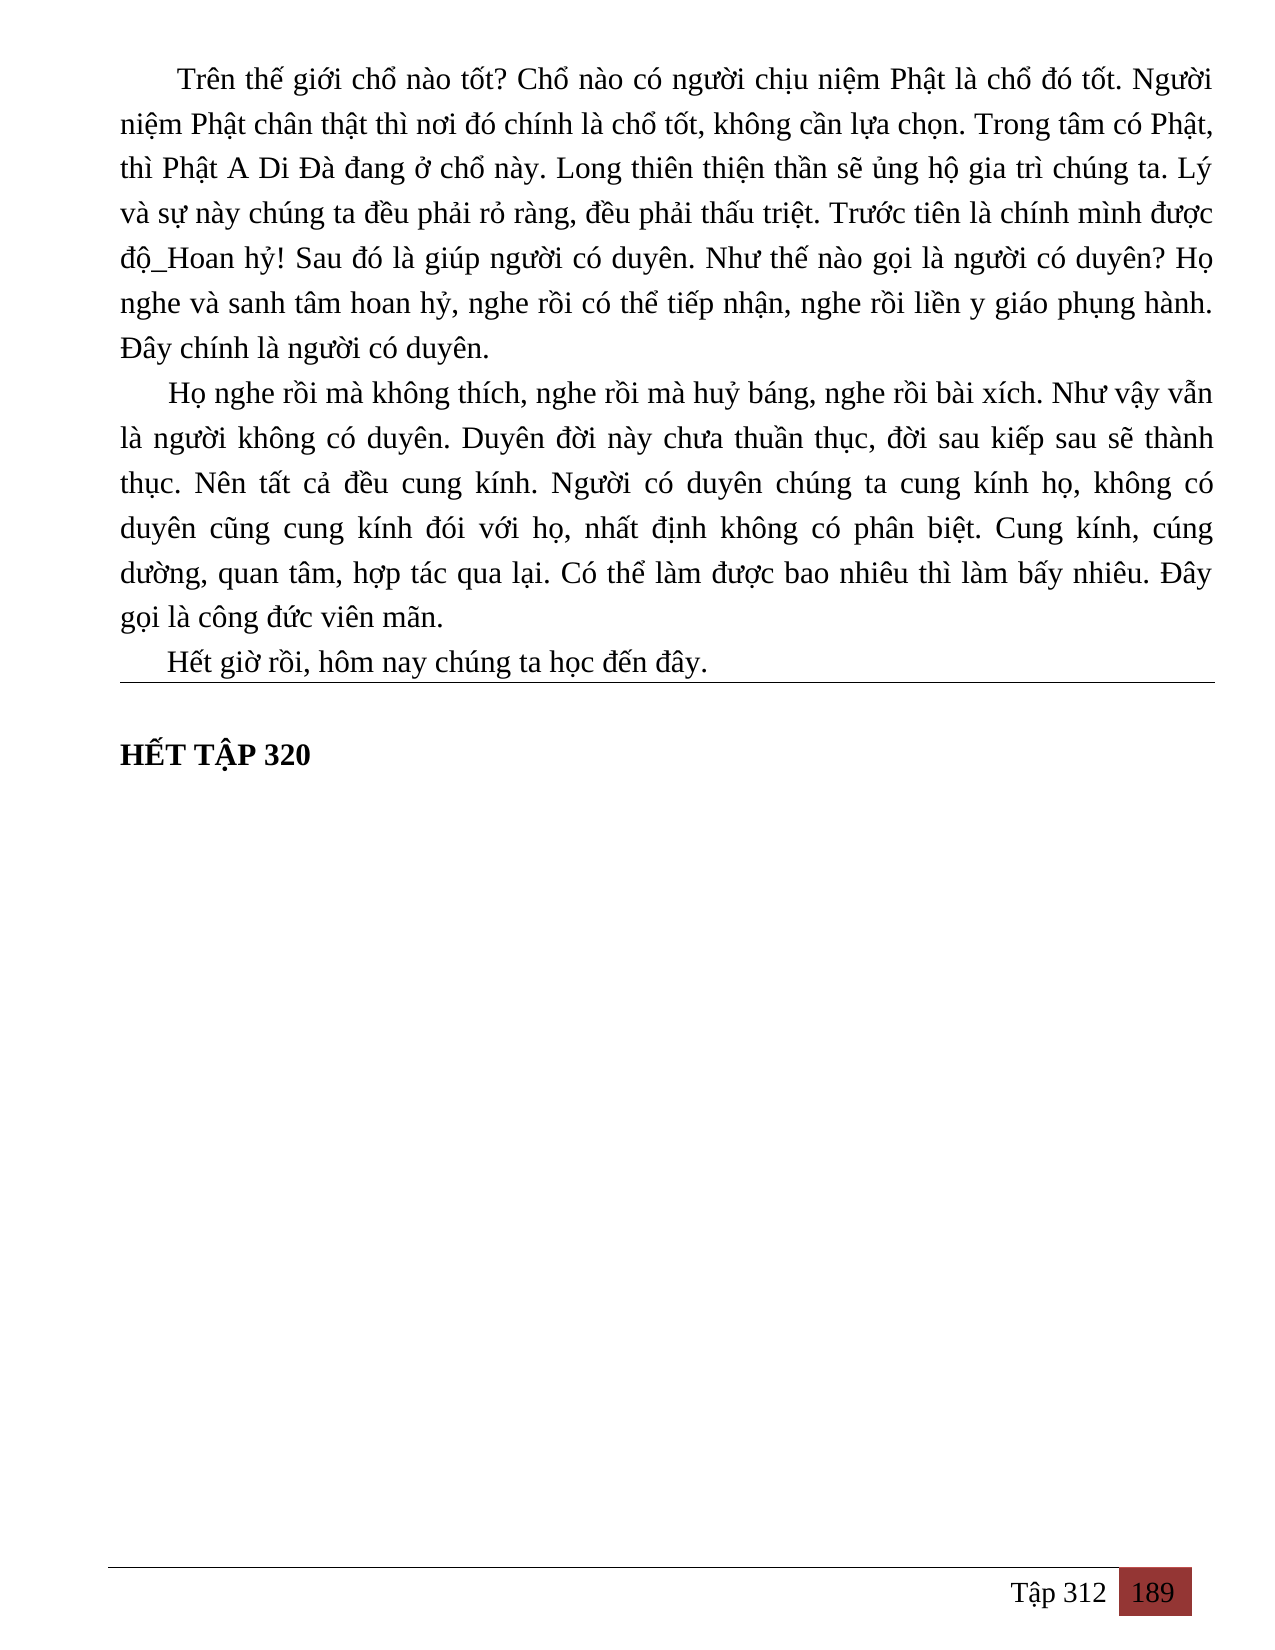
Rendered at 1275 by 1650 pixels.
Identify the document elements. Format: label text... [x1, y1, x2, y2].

text Trên thế giới chổ nào tốt? Chổ nào có người chịu niệm Phật là chổ đó tốt. Người niệm Phật chân thật thì nơi đó chính là chổ tốt, không cần lựa chọn. Trong tâm có Phật, thì Phật A Di Đà đang ở chổ này. Long thiên thiện thần sẽ ủng hộ gia trì chúng ta. Lý và sự này chúng ta đều phải rỏ ràng, đều phải thấu triệt. Trước tiên là chính mình được độ_Hoan hỷ! Sau đó là giúp người có duyên. Như thế nào gọi là người có duyên? Họ nghe và sanh tâm hoan hỷ, nghe rồi có thể tiếp nhận, nghe rồi liền y giáo phụng hành. Đây chính là người có duyên. [120, 60, 1215, 365]
text HẾT TẬP 320 [120, 737, 1215, 772]
text Họ nghe rồi mà không thích, nghe rồi mà huỷ báng, nghe rồi bài xích. Như vậy vẫn là người không có duyên. Duyên đời này chưa thuần thục, đời sau kiếp sau sẽ thành thục. Nên tất cả đều cung kính. Người có duyên chúng ta cung kính họ, không có duyên cũng cung kính đói với họ, nhất định không có phân biệt. Cung kính, cúng dường, quan tâm, hợp tác qua lại. Có thể làm được bao nhiêu thì làm bấy nhiêu. Đây gọi là công đức viên mãn. [120, 374, 1215, 635]
text Hết giờ rồi, hôm nay chúng ta học đến đây. [120, 644, 1215, 682]
